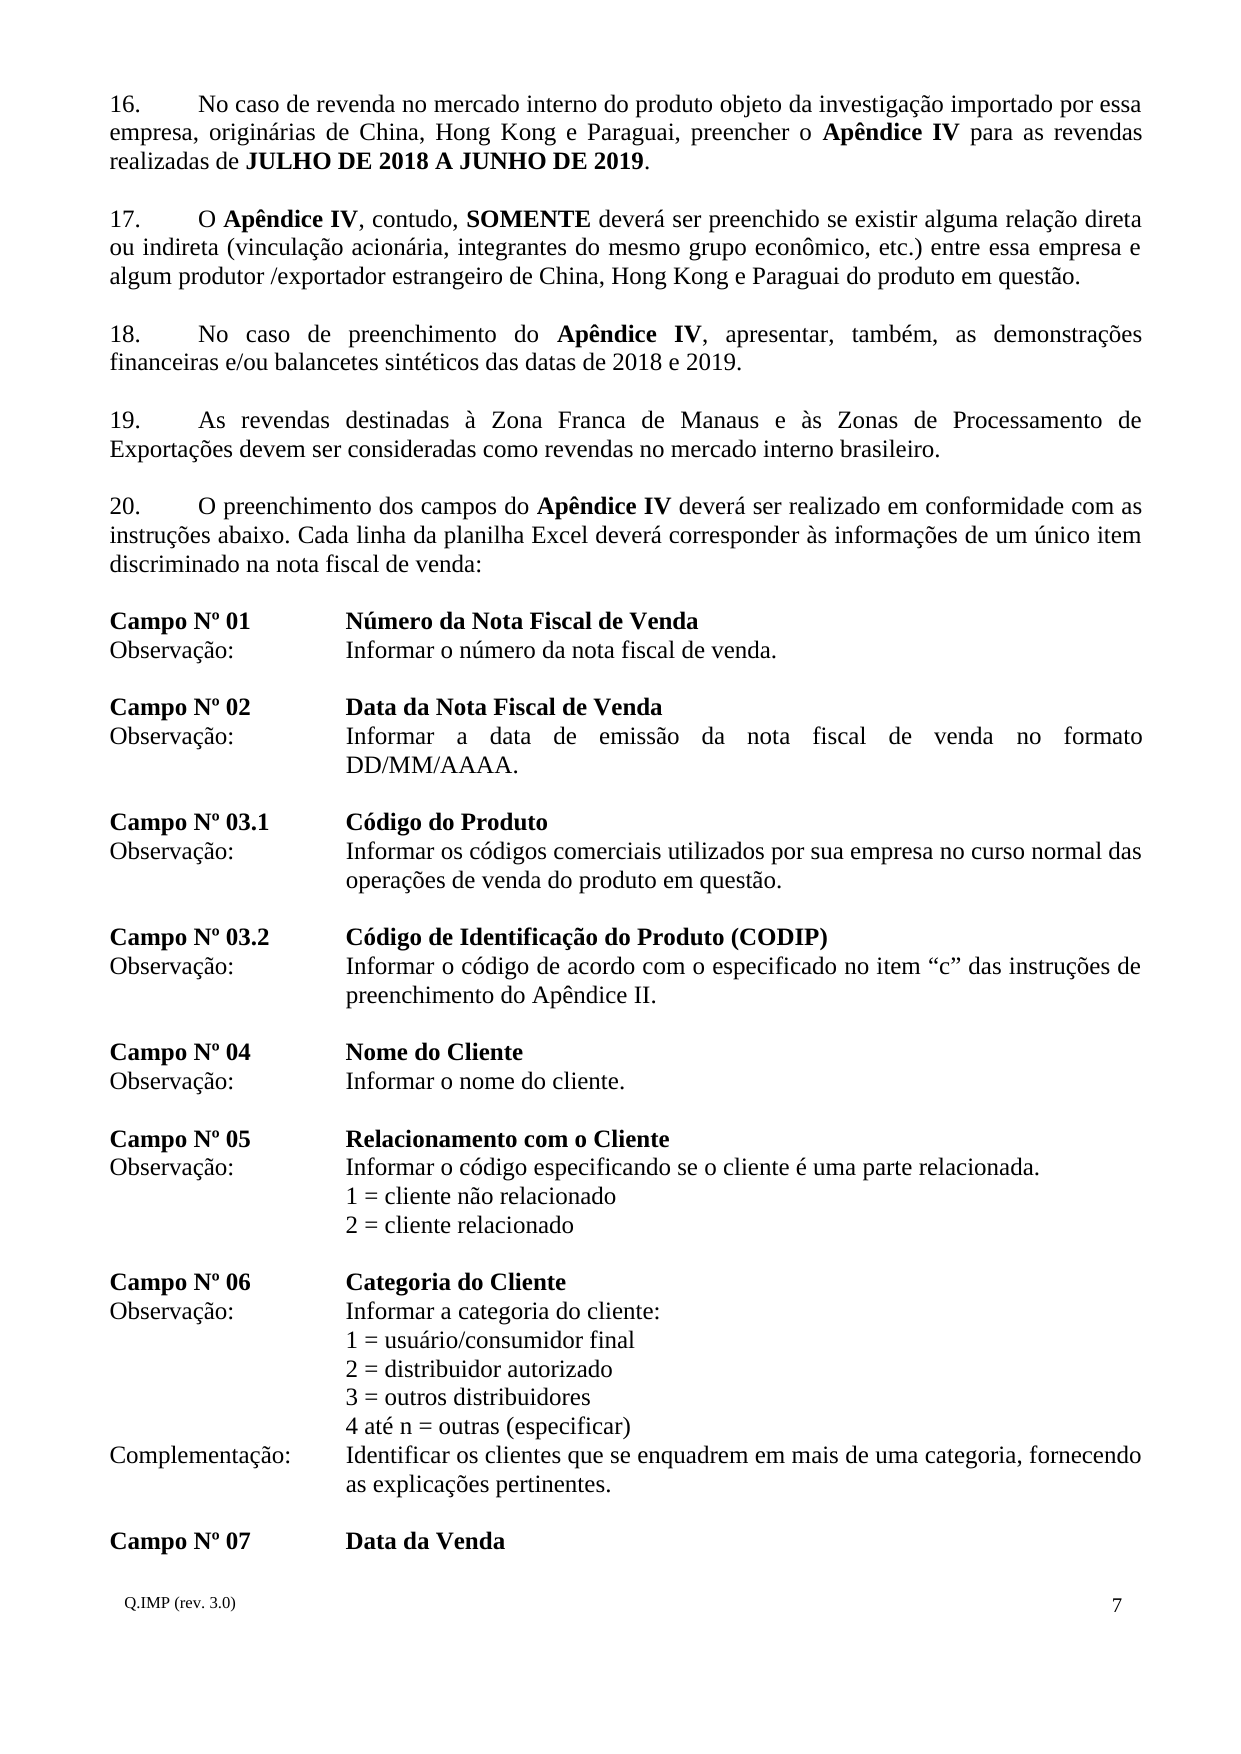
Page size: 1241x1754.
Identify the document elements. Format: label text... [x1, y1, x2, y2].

text Campo Nº 02 Data da Nota Fiscal de Venda [109, 692, 1143, 721]
text Observação: Informar a categoria do cliente: [109, 1296, 1143, 1325]
text Observação: Informar o código especificando se o cliente é uma parte relacionada. [109, 1152, 1143, 1181]
text 16. No caso de revenda no mercado interno do produto objeto da investigação importado por essa empresa, originárias de China, Hong Kong e Paraguai, preencher o Apêndice IV para as revendas realizadas de JULHO DE 2018 A JUNHO DE 2019. [109, 89, 1143, 175]
text 19. As revendas destinadas à Zona Franca de Manaus e às Zonas de Processamento de Exportações devem ser consideradas como revendas no mercado interno brasileiro. [109, 405, 1143, 462]
text Campo Nº 03.2 Código de Identificação do Produto (CODIP) [109, 922, 1143, 951]
text Complementação: Identificar os clientes que se enquadrem em mais de uma categoria, fornecendo as explicações pertinentes. [109, 1440, 1143, 1497]
text Observação: Informar a data de emissão da nota fiscal de venda no formato DD/MM/AAAA. [109, 721, 1143, 779]
text 1 = usuário/consumidor final [109, 1325, 1143, 1354]
text Observação: Informar o número da nota fiscal de venda. [109, 635, 1143, 664]
text 2 = cliente relacionado [109, 1210, 1143, 1239]
text 3 = outros distribuidores [109, 1382, 1143, 1411]
text Campo Nº 01 Número da Nota Fiscal de Venda [109, 606, 1143, 635]
text Observação: Informar o nome do cliente. [109, 1066, 1143, 1095]
text Campo Nº 04 Nome do Cliente [109, 1037, 1143, 1066]
text Campo Nº 05 Relacionamento com o Cliente [109, 1124, 1143, 1152]
text 20. O preenchimento dos campos do Apêndice IV deverá ser realizado em conformidade com as instruções abaixo. Cada linha da planilha Excel deverá corresponder às informações de um único item discriminado na nota fiscal de venda: [109, 491, 1143, 577]
text 1 = cliente não relacionado [109, 1181, 1143, 1210]
text 2 = distribuidor autorizado [109, 1354, 1143, 1382]
text Campo Nº 06 Categoria do Cliente [109, 1267, 1143, 1296]
text Campo Nº 07 Data da Venda [109, 1526, 1143, 1555]
text Observação: Informar os códigos comerciais utilizados por sua empresa no curso normal das operações de venda do produto em questão. [109, 836, 1143, 894]
text 17. O Apêndice IV, contudo, SOMENTE deverá ser preenchido se existir alguma relação direta ou indireta (vinculação acionária, integrantes do mesmo grupo econômico, etc.) entre essa empresa e algum produtor /exportador estrangeiro de China, Hong Kong e Paraguai do produto em questão. [109, 204, 1143, 290]
text Campo Nº 03.1 Código do Produto [109, 807, 1143, 836]
text 4 até n = outras (especificar) [109, 1411, 1143, 1440]
text 18. No caso de preenchimento do Apêndice IV, apresentar, também, as demonstrações financeiras e/ou balancetes sintéticos das datas de 2018 e 2019. [109, 319, 1143, 376]
text Observação: Informar o código de acordo com o especificado no item “c” das instruções de preenchimento do Apêndice II. [109, 951, 1143, 1009]
